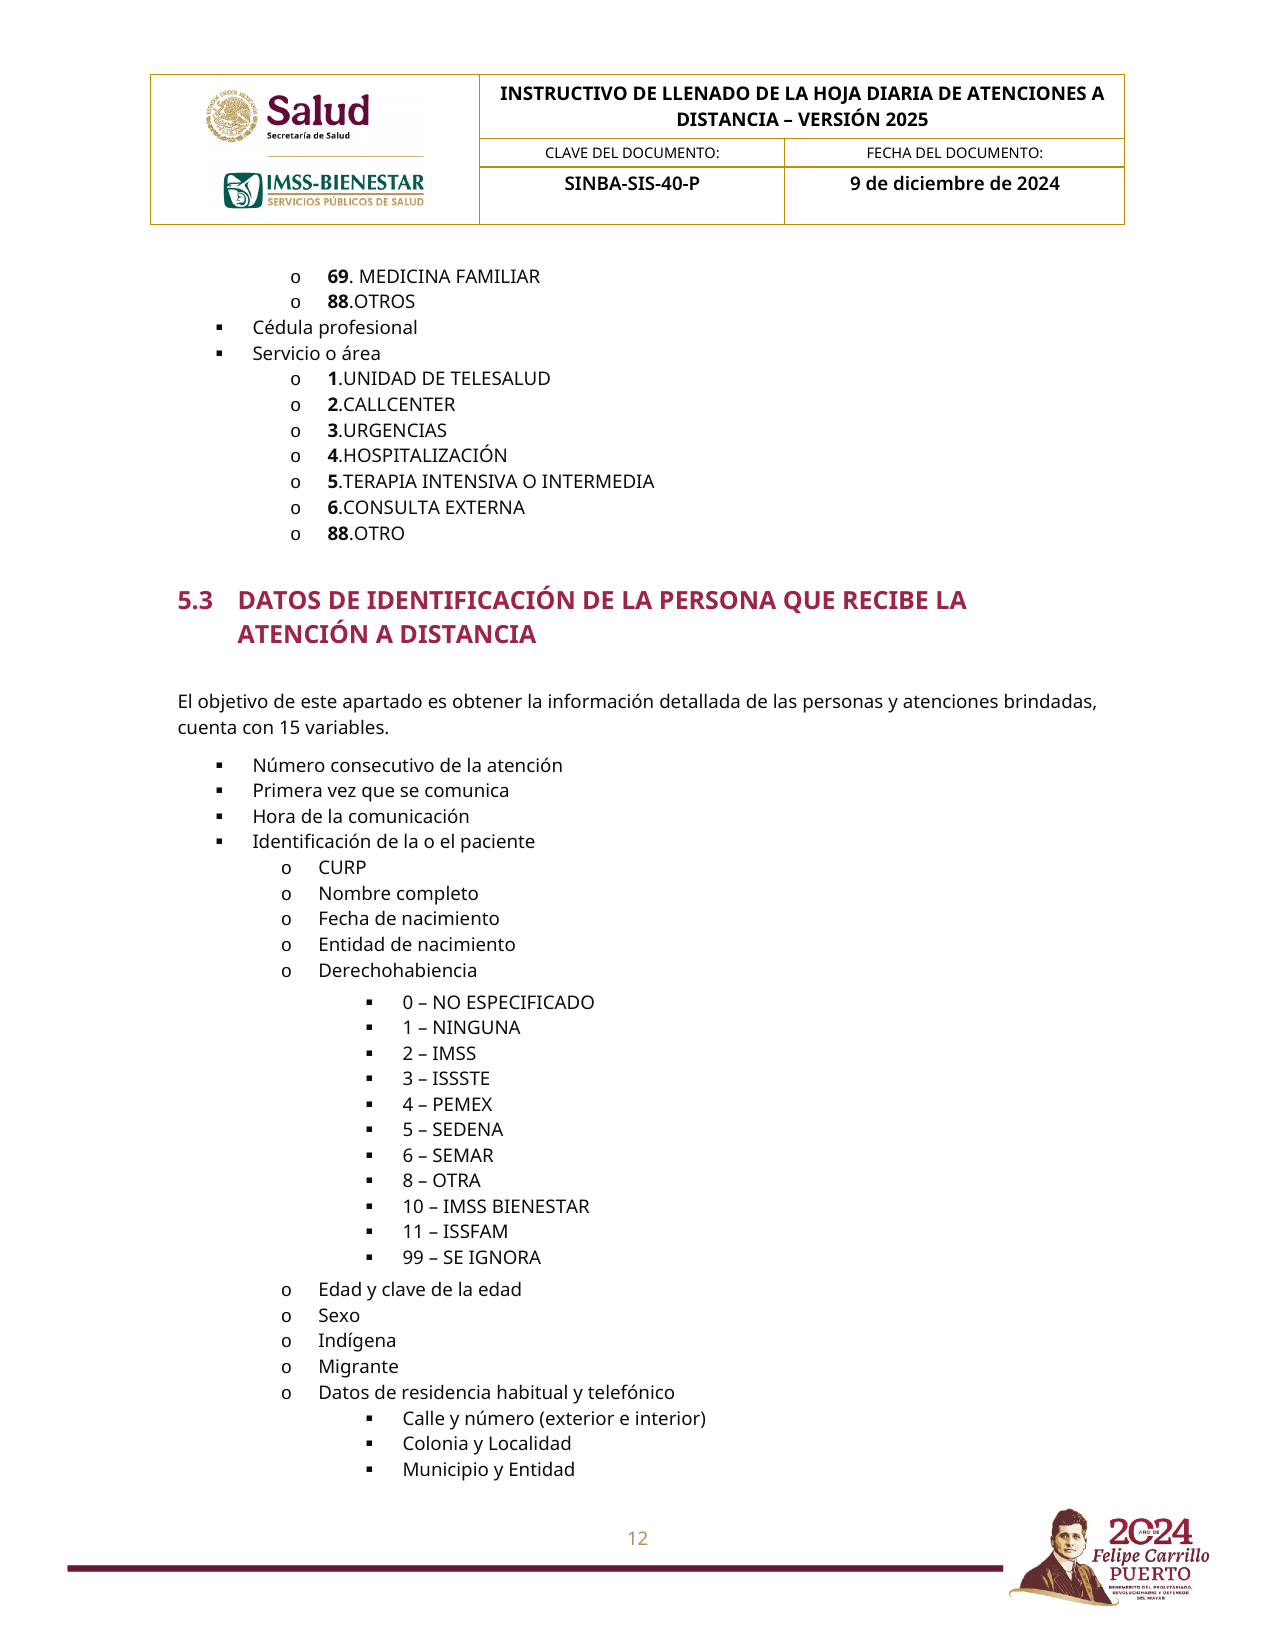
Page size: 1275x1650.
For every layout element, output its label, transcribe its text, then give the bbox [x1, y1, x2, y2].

list Migrante [281, 1353, 1098, 1379]
list Servicio o área [215, 340, 1098, 365]
list Primera vez que se comunica [215, 778, 1098, 803]
list Número consecutivo de la atención [215, 752, 1098, 778]
list 4.HOSPITALIZACIÓN [290, 443, 1098, 468]
list Hora de la comunicación [215, 803, 1098, 829]
list Derechohabiencia [281, 957, 1098, 983]
list Fecha de nacimiento [281, 906, 1098, 931]
list 1 – NINGUNA [365, 1015, 1098, 1040]
list Entidad de nacimiento [281, 931, 1098, 957]
list CURP [281, 854, 1098, 880]
list Indígena [281, 1328, 1098, 1353]
subtitle Datos de identificación de la persona que recibe la atención a distancia [536, 583, 1098, 651]
list 3.URGENCIAS [290, 417, 1098, 443]
list 4 – PEMEX [365, 1091, 1098, 1117]
list 6.CONSULTA EXTERNA [290, 494, 1098, 520]
list 2 – IMSS [365, 1040, 1098, 1066]
text El objetivo de este apartado es obtener la información detallada de las personas y atenciones brindadas, cuenta con 15 variables. [177, 689, 1098, 740]
list 10 – IMSS BIENESTAR [365, 1193, 1098, 1219]
list 1.UNIDAD DE TELESALUD [290, 365, 1098, 391]
list 8 – OTRA [365, 1168, 1098, 1193]
list 88.OTRO [290, 520, 1098, 546]
list Calle y número (exterior e interior) [365, 1405, 1098, 1430]
list 0 – NO ESPECIFICADO [365, 989, 1098, 1015]
list Colonia y Localidad [365, 1430, 1098, 1456]
picture [0, 1497, 1275, 1650]
list 6 – SEMAR [365, 1142, 1098, 1168]
list 11 – ISSFAM [365, 1219, 1098, 1244]
list Datos de residencia habitual y telefónico [281, 1379, 1098, 1405]
list Cédula profesional [215, 314, 1098, 340]
list Identificación de la o el paciente [215, 829, 1098, 854]
list 2.CALLCENTER [290, 391, 1098, 417]
list 3 – ISSSTE [365, 1066, 1098, 1091]
list 5.TERAPIA INTENSIVA O INTERMEDIA [290, 468, 1098, 494]
list Nombre completo [281, 880, 1098, 906]
list Sexo [281, 1302, 1098, 1328]
list 99 – SE IGNORA [365, 1244, 1098, 1270]
list Municipio y Entidad [365, 1456, 1098, 1481]
list 88.OTROS [290, 289, 1098, 314]
list 5 – SEDENA [365, 1117, 1098, 1142]
list 69. MEDICINA FAMILIAR [290, 263, 1098, 289]
list Edad y clave de la edad [281, 1276, 1098, 1302]
picture [206, 90, 424, 209]
